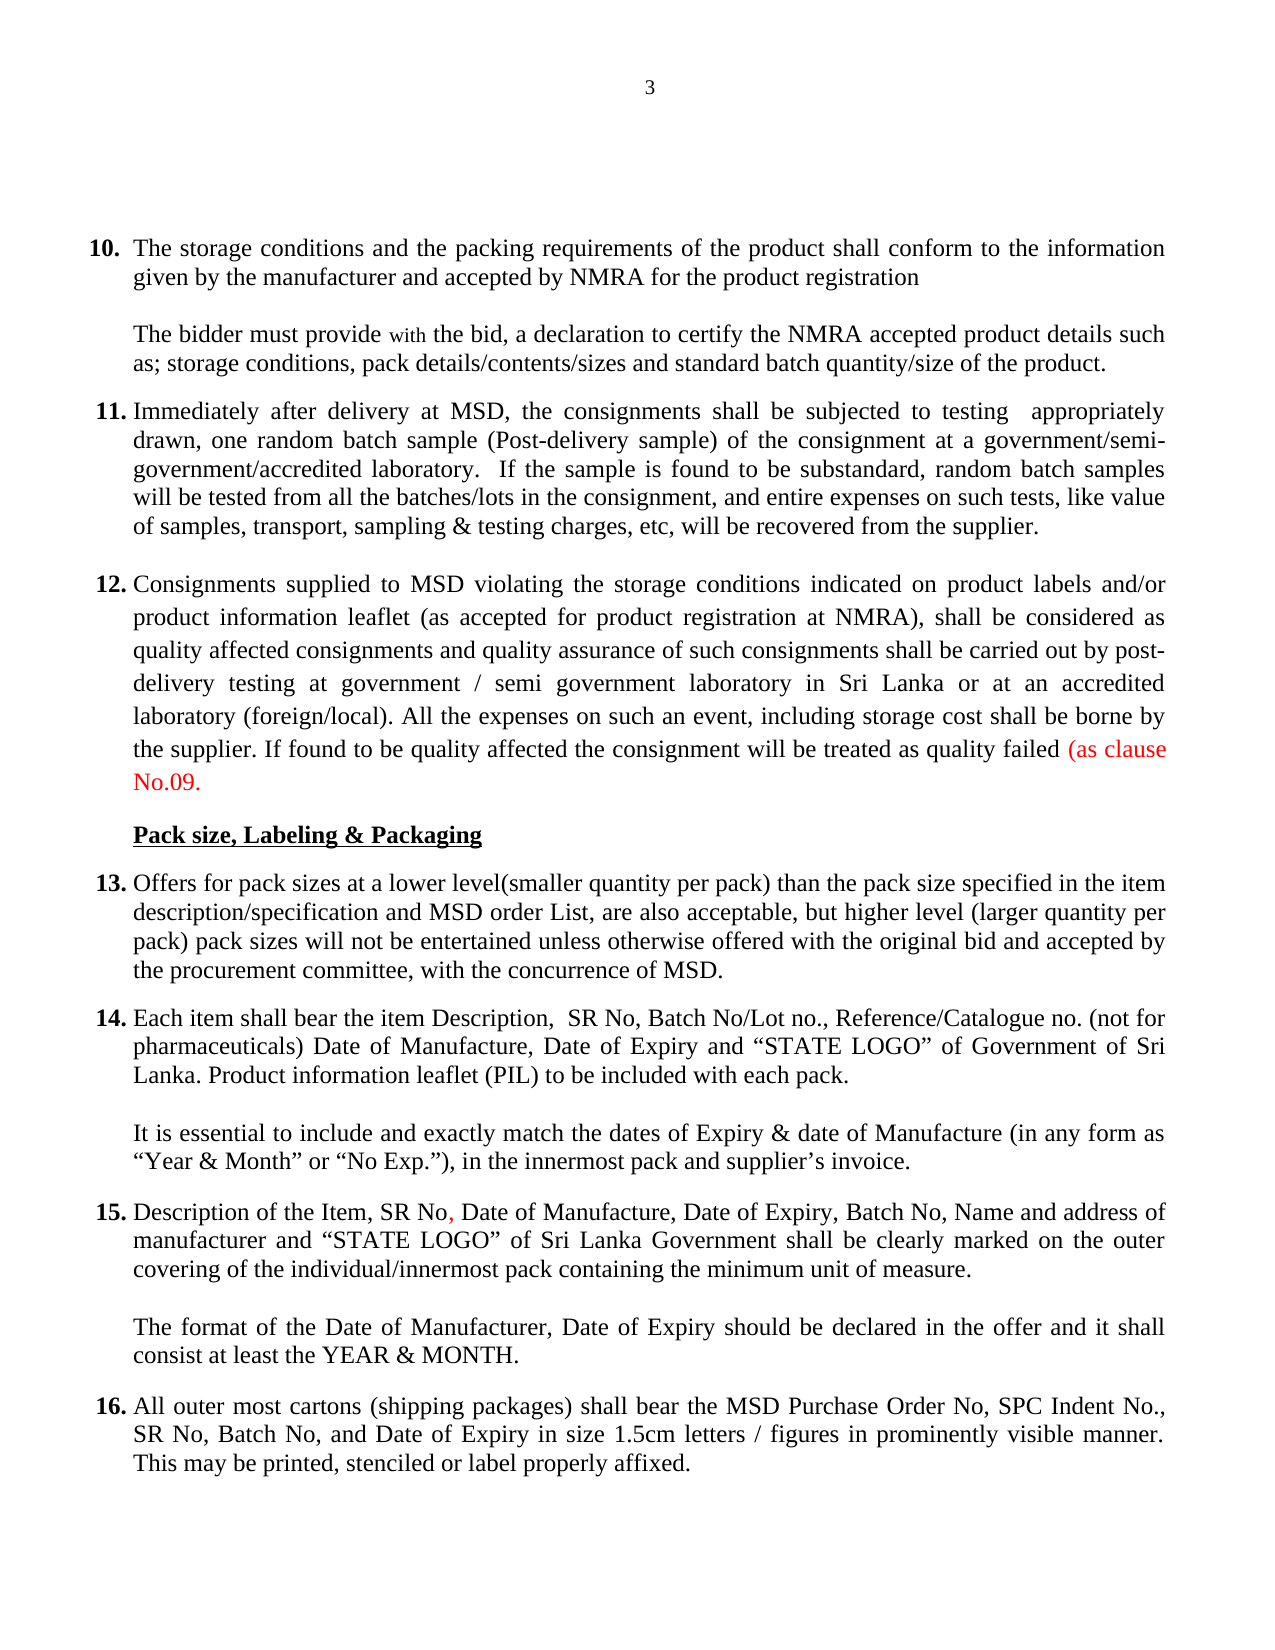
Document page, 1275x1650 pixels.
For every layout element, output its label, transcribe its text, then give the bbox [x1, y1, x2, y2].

list Offers for pack sizes at a lower level(smaller quantity per pack) than the pack size specified in the item description/specification and MSD order List, are also acceptable, but higher level (larger quantity per pack) pack sizes will not be entertained unless otherwise offered with the original bid and accepted by the procurement committee, with the concurrence of MSD. [95, 868, 1167, 983]
text The bidder must provide with the bid, a declaration to certify the NMRA accepted product details such as; storage conditions, pack details/contents/sizes and standard batch quantity/size of the product. [133, 319, 1167, 377]
text Pack size, Labeling & Packaging [133, 821, 1167, 849]
list Consignments supplied to MSD violating the storage conditions indicated on product labels and/or product information leaflet (as accepted for product registration at NMRA), shall be considered as quality affected consignments and quality assurance of such consignments shall be carried out by post-delivery testing at government / semi government laboratory in Sri Lanka or at an accredited laboratory (foreign/local). All the expenses on such an event, including storage cost shall be borne by the supplier. If found to be quality affected the consignment will be treated as quality failed (as clause No.09. [95, 569, 1167, 796]
list The format of the Date of Manufacturer, Date of Expiry should be declared in the offer and it shall consist at least the YEAR & MONTH. [133, 1312, 1167, 1369]
list All outer most cartons (shipping packages) shall bear the MSD Purchase Order No, SPC Indent No., SR No, Batch No, and Date of Expiry in size 1.5cm letters / figures in prominently visible manner. This may be printed, stenciled or label properly affixed. [95, 1391, 1167, 1477]
list The storage conditions and the packing requirements of the product shall conform to the information given by the manufacturer and accepted by NMRA for the product registration [88, 233, 1167, 291]
list Description of the Item, SR No, Date of Manufacture, Date of Expiry, Batch No, Name and address of manufacturer and “STATE LOGO” of Sri Lanka Government shall be clearly marked on the outer covering of the individual/innermost pack containing the minimum unit of measure. [95, 1197, 1167, 1283]
list Immediately after delivery at MSD, the consignments shall be subjected to testing appropriately drawn, one random batch sample (Post-delivery sample) of the consignment at a government/semi-government/accredited laboratory. If the sample is found to be substandard, random batch samples will be tested from all the batches/lots in the consignment, and entire expenses on such tests, like value of samples, transport, sampling & testing charges, etc, will be recovered from the supplier. [95, 396, 1167, 540]
list It is essential to include and exactly match the dates of Expiry & date of Manufacture (in any form as “Year & Month” or “No Exp.”), in the innermost pack and supplier’s invoice. [133, 1118, 1167, 1175]
list Each item shall bear the item Description, SR No, Batch No/Lot no., Reference/Catalogue no. (not for pharmaceuticals) Date of Manufacture, Date of Expiry and “STATE LOGO” of Government of Sri Lanka. Product information leaflet (PIL) to be included with each pack. [95, 1003, 1167, 1089]
